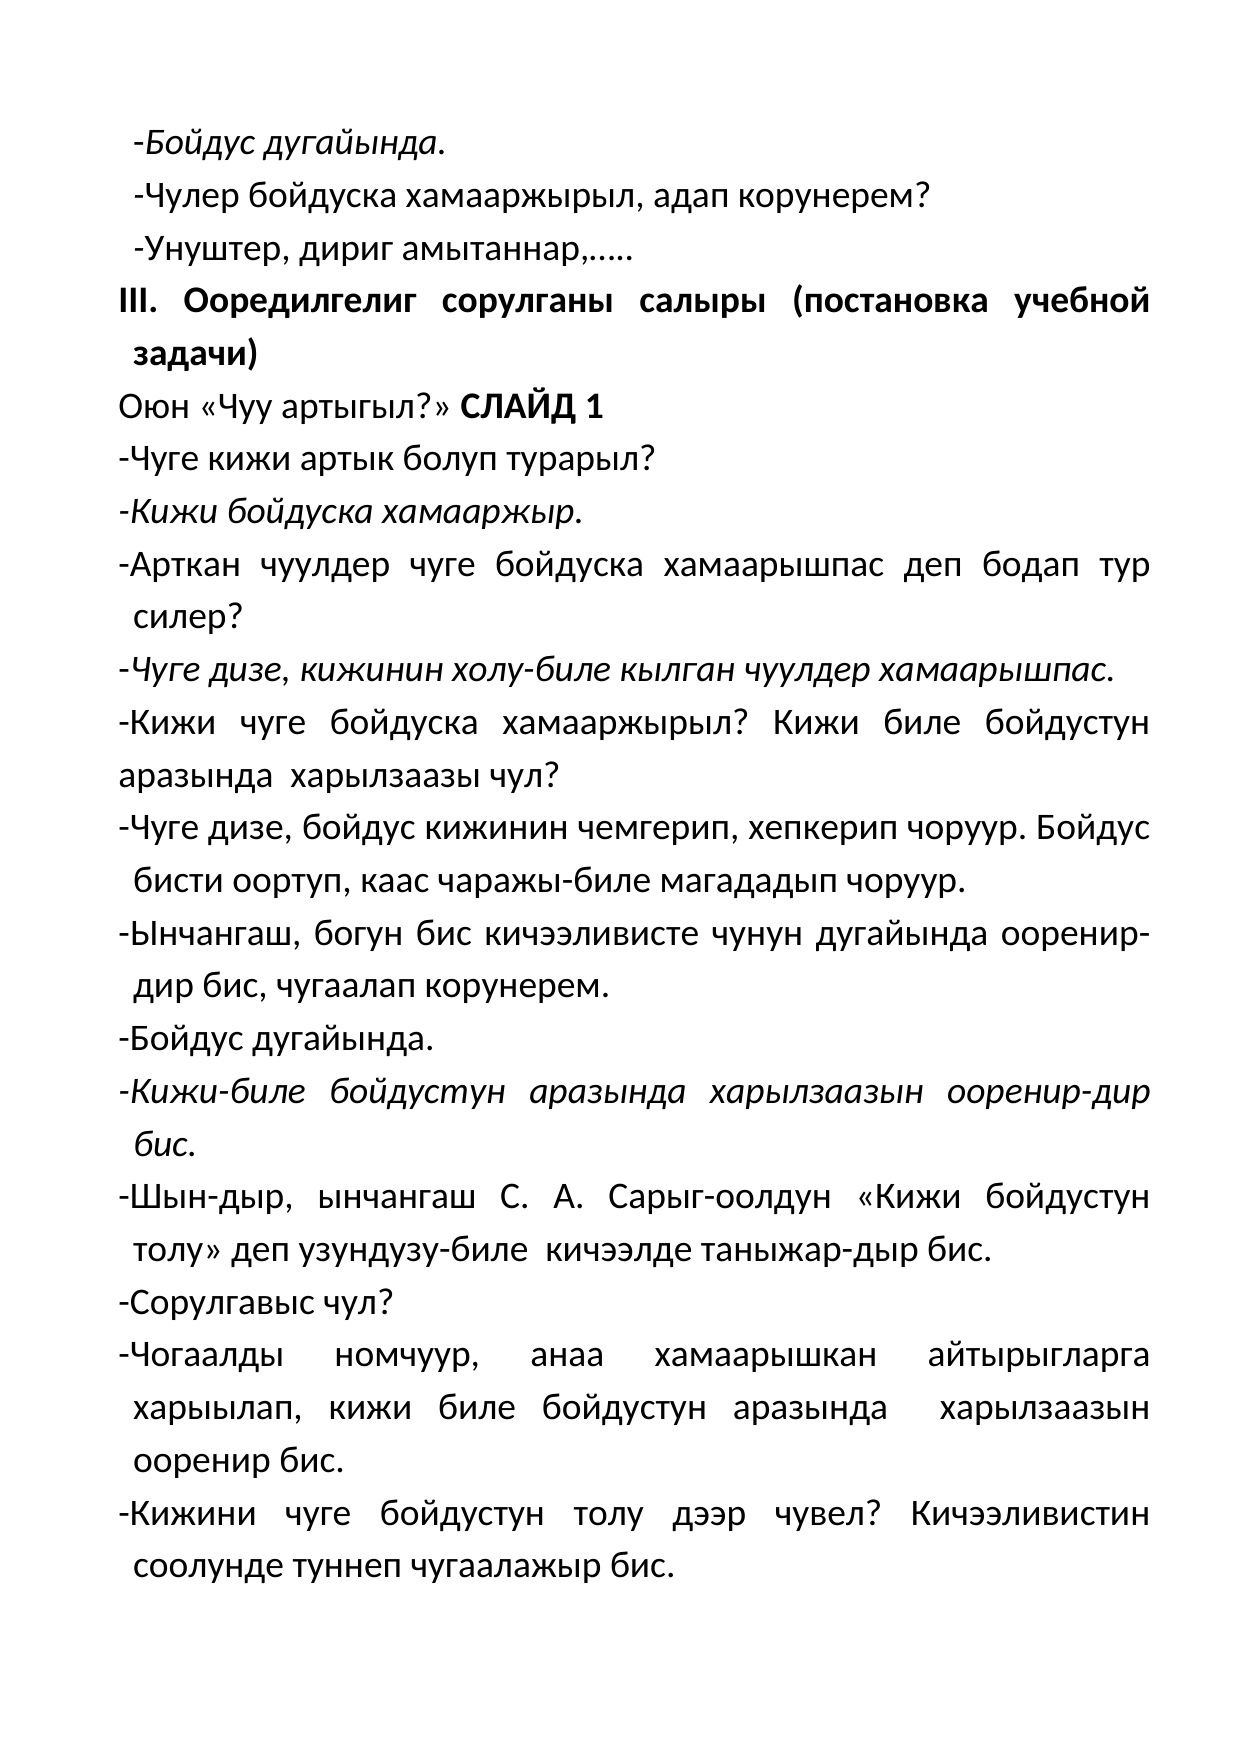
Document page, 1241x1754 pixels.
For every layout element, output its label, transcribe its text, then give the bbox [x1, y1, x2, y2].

list -Арткан чуулдер чуге бойдуска хамаарышпас деп бодап тур силер? [118, 540, 1152, 638]
list -Чогаалды номчуур, анаа хамаарышкан айтырыгларга харыылап, кижи биле бойдустун аразында харылзаазын ооренир бис. [118, 1330, 1152, 1482]
list III. Ооредилгелиг сорулганы салыры (постановка учебной задачи) [118, 276, 1152, 375]
list -Чуге дизе, бойдус кижинин чемгерип, хепкерип чоруур. Бойдус бисти оортуп, каас чаражы-биле магададып чоруур. [118, 803, 1152, 902]
list -Бойдус дугайында. [118, 1014, 1152, 1060]
list -Бойдус дугайында. [133, 118, 1152, 164]
list -Шын-дыр, ынчангаш С. А. Сарыг-оолдун «Кижи бойдустун толу» деп узундузу-биле кичээлде таныжар-дыр бис. [118, 1172, 1152, 1271]
list -Сорулгавыс чул? [118, 1278, 1152, 1323]
list -Кижи бойдуска хамааржыр. [118, 487, 1152, 533]
list -Кижини чуге бойдустун толу дээр чувел? Кичээливистин соолунде туннеп чугаалажыр бис. [118, 1488, 1152, 1587]
list -Чулер бойдуска хамааржырыл, адап корунерем? [133, 171, 1152, 217]
list -Ынчангаш, богун бис кичээливисте чунун дугайында ооренир-дир бис, чугаалап корунерем. [118, 909, 1152, 1007]
list -Кижи-биле бойдустун аразында харылзаазын ооренир-дир бис. [118, 1067, 1152, 1165]
list Оюн «Чуу артыгыл?» СЛАЙД 1 [118, 382, 1152, 427]
list -Чуге кижи артык болуп турарыл? [118, 434, 1152, 480]
list -Унуштер, дириг амытаннар,….. [133, 223, 1152, 269]
list -Чуге дизе, кижинин холу-биле кылган чуулдер хамаарышпас. [118, 645, 1152, 691]
list -Кижи чуге бойдуска хамааржырыл? Кижи биле бойдустун аразында харылзаазы чул? [118, 698, 1152, 796]
